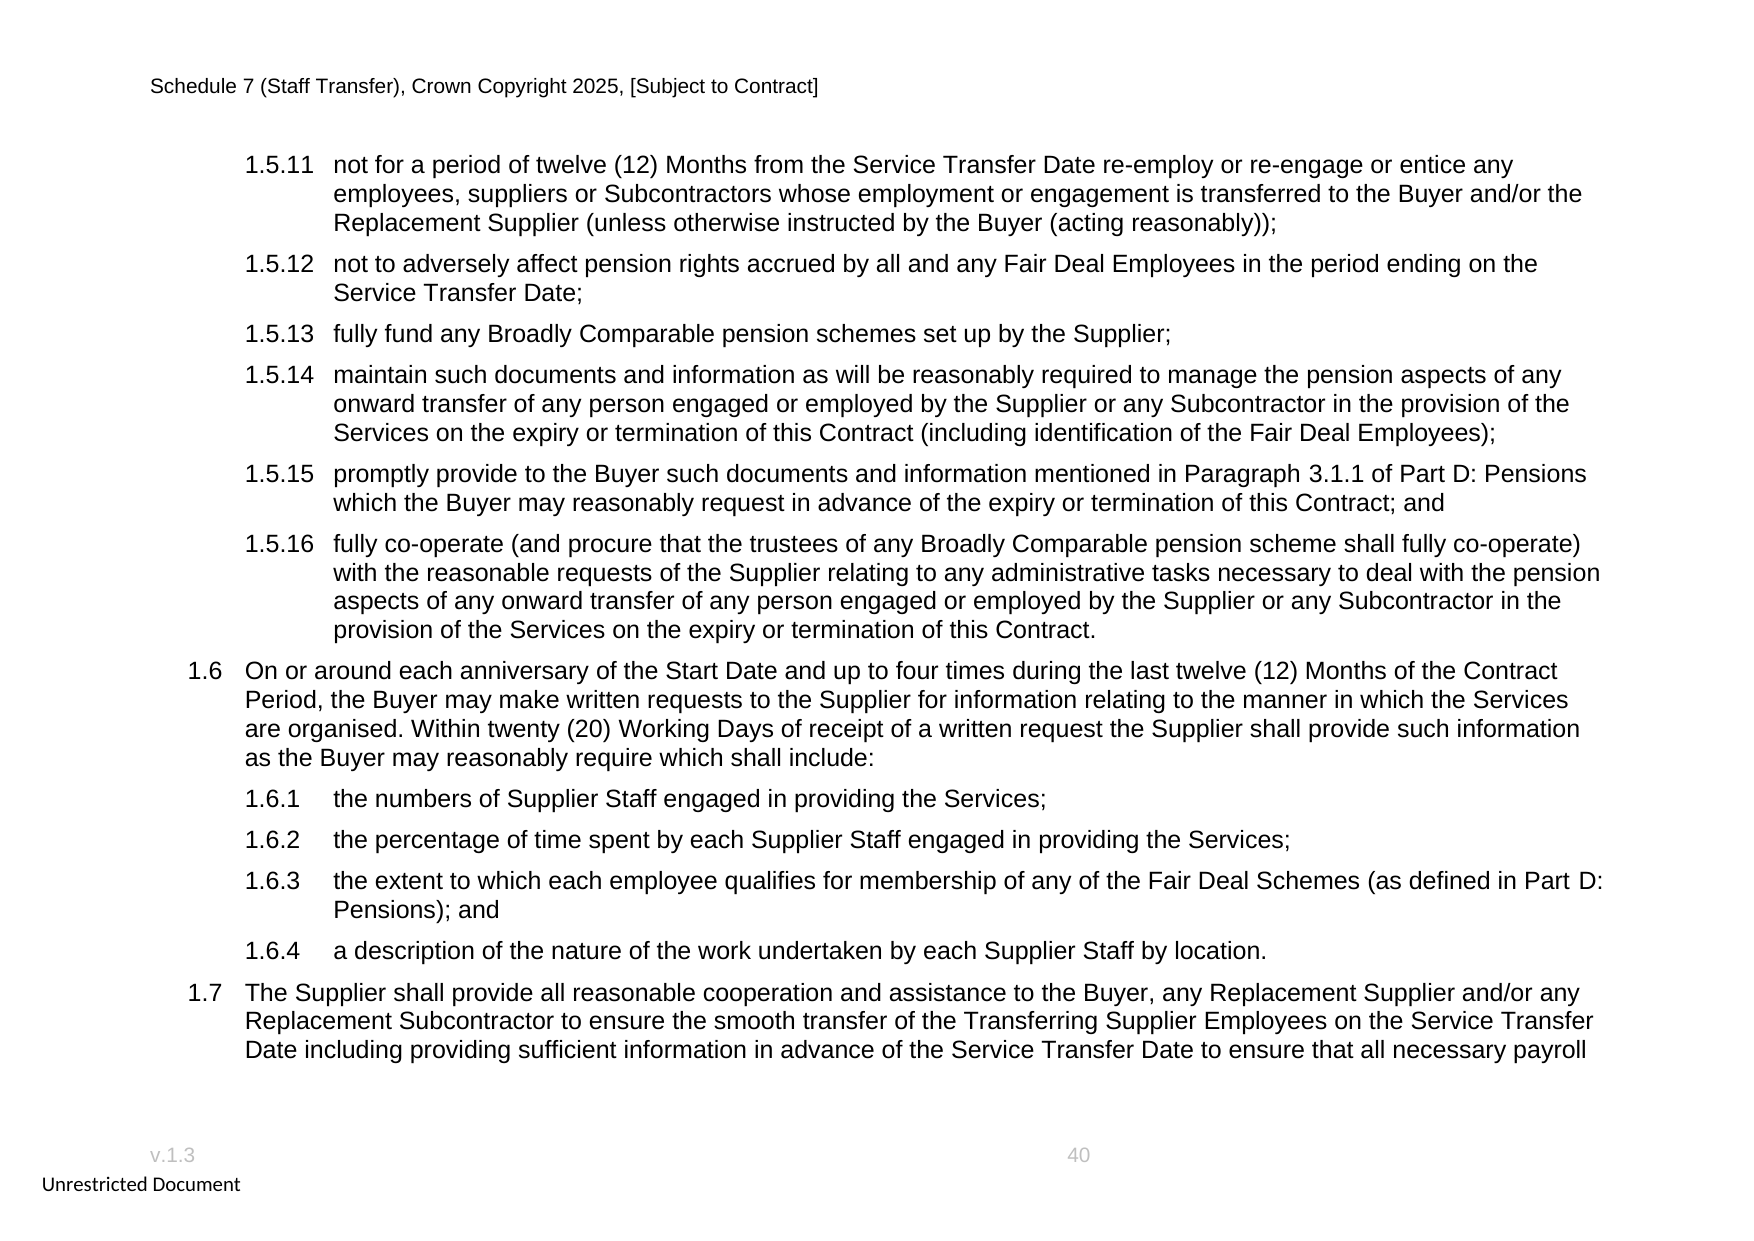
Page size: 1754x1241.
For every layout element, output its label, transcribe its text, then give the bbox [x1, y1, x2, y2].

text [187, 977, 1604, 1064]
text the extent to which each employee qualifies for membership of any of the Fair Deal Schemes (as defined in Part D: Pensions); and [244, 866, 1604, 924]
text not for a period of twelve (12) Months from the Service Transfer Date re-employ or re-engage or entice any employees, suppliers or Subcontractors whose employment or engagement is transferred to the Buyer and/or the Replacement Supplier (unless otherwise instructed by the Buyer (acting reasonably)); [244, 150, 1604, 236]
text not to adversely affect pension rights accrued by all and any Fair Deal Employees in the period ending on the Service Transfer Date; [244, 249, 1604, 306]
text maintain such documents and information as will be reasonably required to manage the pension aspects of any onward transfer of any person engaged or employed by the Supplier or any Subcontractor in the provision of the Services on the expiry or termination of this Contract (including identification of the Fair Deal Employees); [244, 360, 1604, 446]
text fully co-operate (and procure that the trustees of any Broadly Comparable pension scheme shall fully co-operate) with the reasonable requests of the Supplier relating to any administrative tasks necessary to deal with the pension aspects of any onward transfer of any person engaged or employed by the Supplier or any Subcontractor in the provision of the Services on the expiry or termination of this Contract. [244, 529, 1604, 644]
text promptly provide to the Buyer such documents and information mentioned in Paragraph 3.1.1 of Part D: Pensions which the Buyer may reasonably request in advance of the expiry or termination of this Contract; and [244, 459, 1604, 516]
text a description of the nature of the work undertaken by each Supplier Staff by location. [244, 936, 1604, 965]
text fully fund any Broadly Comparable pension schemes set up by the Supplier; [244, 319, 1604, 347]
text the percentage of time spent by each Supplier Staff engaged in providing the Services; [244, 825, 1604, 854]
text On or around each anniversary of the Start Date and up to four times during the last twelve (12) Months of the Contract Period, the Buyer may make written requests to the Supplier for information relating to the manner in which the Services are organised. Within twenty (20) Working Days of receipt of a written request the Supplier shall provide such information as the Buyer may reasonably require which shall include: [187, 656, 1604, 771]
text the numbers of Supplier Staff engaged in providing the Services; [244, 784, 1604, 812]
